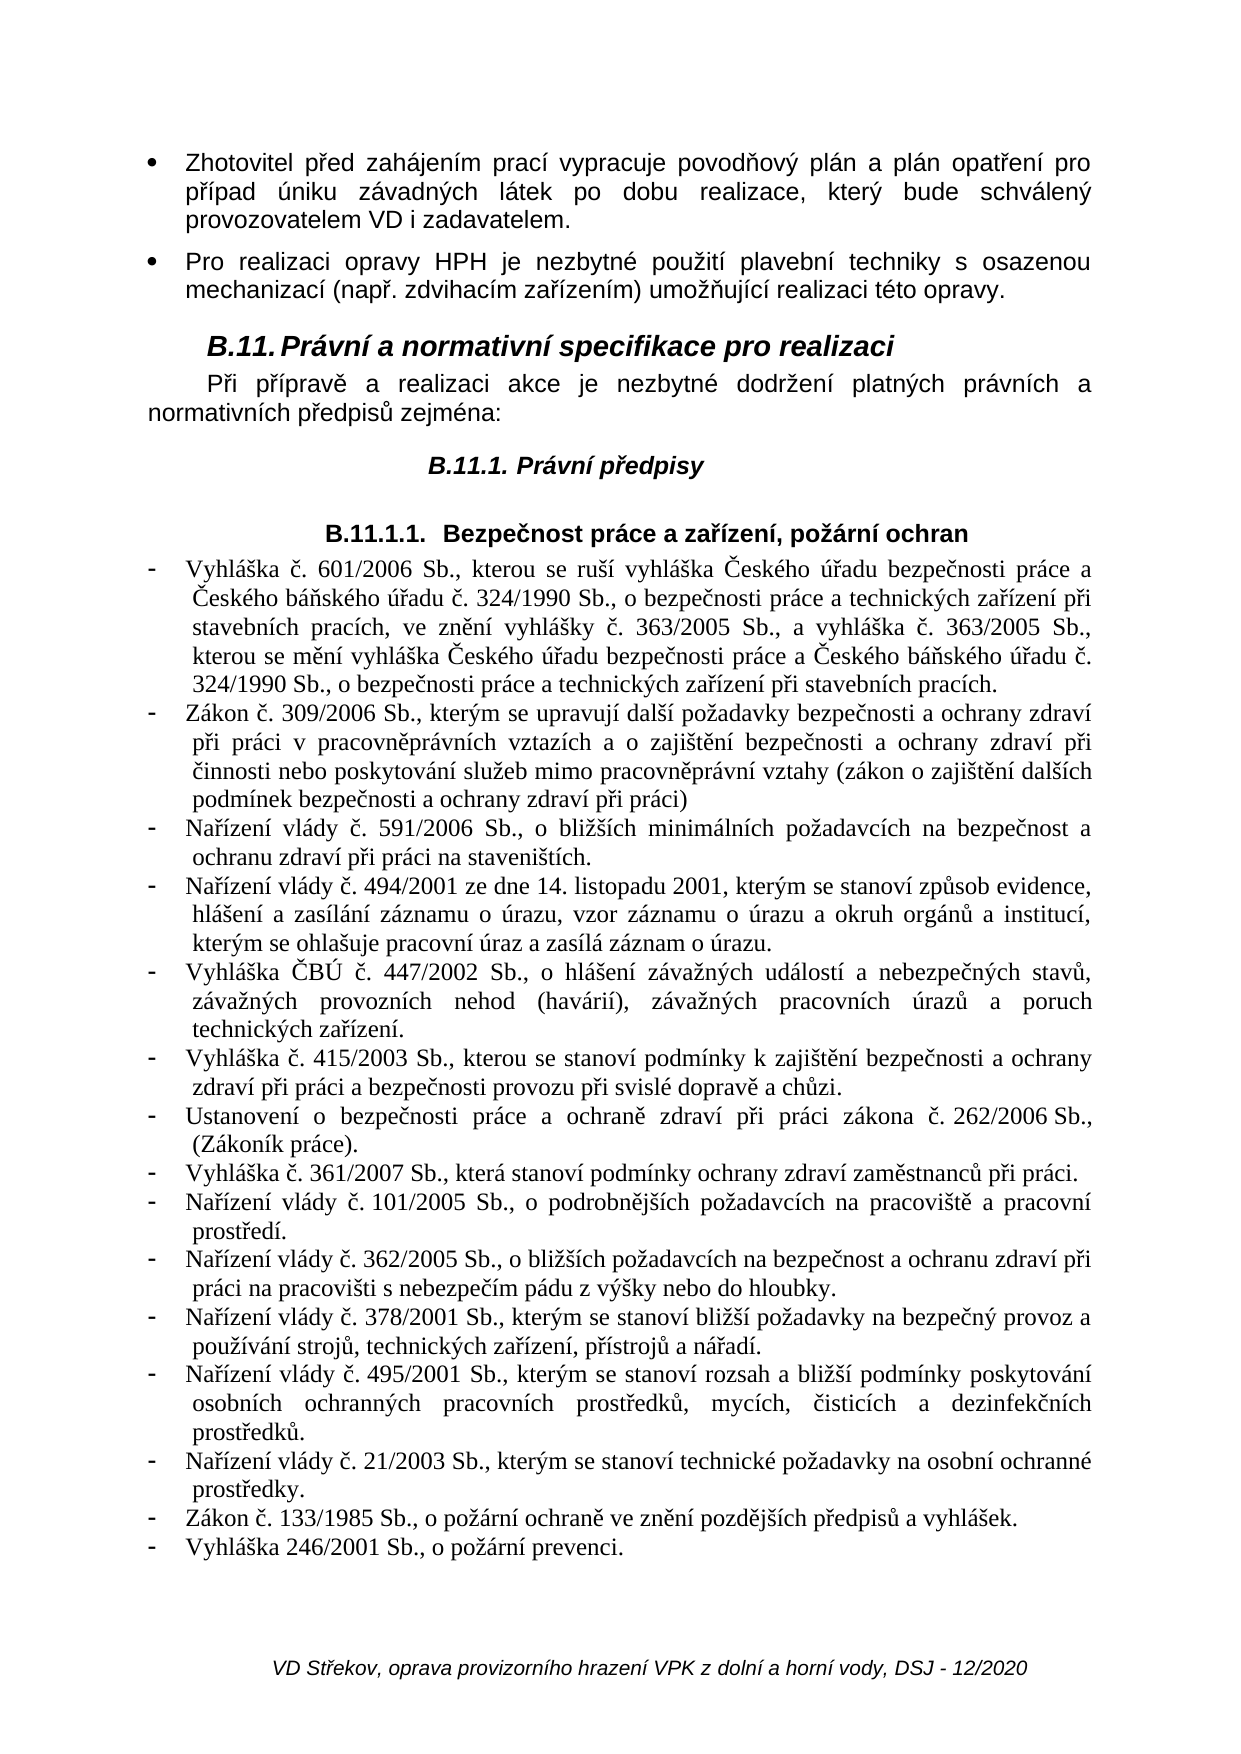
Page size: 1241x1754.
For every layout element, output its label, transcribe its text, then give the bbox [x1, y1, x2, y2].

subtitle Právní a normativní specifikace pro realizaci [207, 329, 1093, 363]
text Nařízení vlády č. 21/2003 Sb., kterým se stanoví technické požadavky na osobní ochranné prostředky. [148, 1446, 1093, 1503]
subtitle Bezpečnost práce a zařízení, požární ochran [325, 519, 1093, 548]
text Nařízení vlády č. 494/2001 ze dne 14. listopadu 2001, kterým se stanoví způsob evidence, hlášení a zasílání záznamu o úrazu, vzor záznamu o úrazu a okruh orgánů a institucí, kterým se ohlašuje pracovní úraz a zasílá záznam o úrazu. [148, 871, 1093, 957]
text Vyhláška ČBÚ č. 447/2002 Sb., o hlášení závažných událostí a nebezpečných stavů, závažných provozních nehod (havárií), závažných pracovních úrazů a poruch technických zařízení. [148, 957, 1093, 1043]
text Ustanovení o bezpečnosti práce a ochraně zdraví při práci zákona č. 262/2006 Sb., (Zákoník práce). [148, 1101, 1093, 1158]
text Nařízení vlády č. 362/2005 Sb., o bližších požadavcích na bezpečnost a ochranu zdraví při práci na pracovišti s nebezpečím pádu z výšky nebo do hloubky. [148, 1244, 1093, 1302]
text Zákon č. 309/2006 Sb., kterým se upravují další požadavky bezpečnosti a ochrany zdraví při práci v pracovněprávních vztazích a o zajištění bezpečnosti a ochrany zdraví při činnosti nebo poskytování služeb mimo pracovněprávní vztahy (zákon o zajištění dalších podmínek bezpečnosti a ochrany zdraví při práci) [148, 698, 1093, 813]
text Vyhláška 246/2001 Sb., o požární prevenci. [148, 1532, 1093, 1561]
text Nařízení vlády č. 101/2005 Sb., o podrobnějších požadavcích na pracoviště a pracovní prostředí. [148, 1187, 1093, 1244]
text Vyhláška č. 361/2007 Sb., která stanoví podmínky ochrany zdraví zaměstnanců při práci. [148, 1158, 1093, 1187]
text Zákon č. 133/1985 Sb., o požární ochraně ve znění pozdějších předpisů a vyhlášek. [148, 1503, 1093, 1532]
list Pro realizaci opravy HPH je nezbytné použití plavební techniky s osazenou mechanizací (např. zdvihacím zařízením) umožňující realizaci této opravy. [148, 246, 1093, 304]
subtitle Právní předpisy [369, 451, 1093, 480]
text Při přípravě a realizaci akce je nezbytné dodržení platných právních a normativních předpisů zejména: [148, 369, 1093, 426]
text Nařízení vlády č. 591/2006 Sb., o bližších minimálních požadavcích na bezpečnost a ochranu zdraví při práci na staveništích. [148, 813, 1093, 871]
text Nařízení vlády č. 495/2001 Sb., kterým se stanoví rozsah a bližší podmínky poskytování osobních ochranných pracovních prostředků, mycích, čisticích a dezinfekčních prostředků. [148, 1359, 1093, 1446]
text Nařízení vlády č. 378/2001 Sb., kterým se stanoví bližší požadavky na bezpečný provoz a používání strojů, technických zařízení, přístrojů a nářadí. [148, 1302, 1093, 1359]
text Vyhláška č. 415/2003 Sb., kterou se stanoví podmínky k zajištění bezpečnosti a ochrany zdraví při práci a bezpečnosti provozu při svislé dopravě a chůzi. [148, 1043, 1093, 1101]
text Vyhláška č. 601/2006 Sb., kterou se ruší vyhláška Českého úřadu bezpečnosti práce a Českého báňského úřadu č. 324/1990 Sb., o bezpečnosti práce a technických zařízení při stavebních pracích, ve znění vyhlášky č. 363/2005 Sb., a vyhláška č. 363/2005 Sb., kterou se mění vyhláška Českého úřadu bezpečnosti práce a Českého báňského úřadu č. 324/1990 Sb., o bezpečnosti práce a technických zařízení při stavebních pracích. [148, 554, 1093, 698]
list Zhotovitel před zahájením prací vypracuje povodňový plán a plán opatření pro případ úniku závadných látek po dobu realizace, který bude schválený provozovatelem VD i zadavatelem. [148, 148, 1093, 234]
